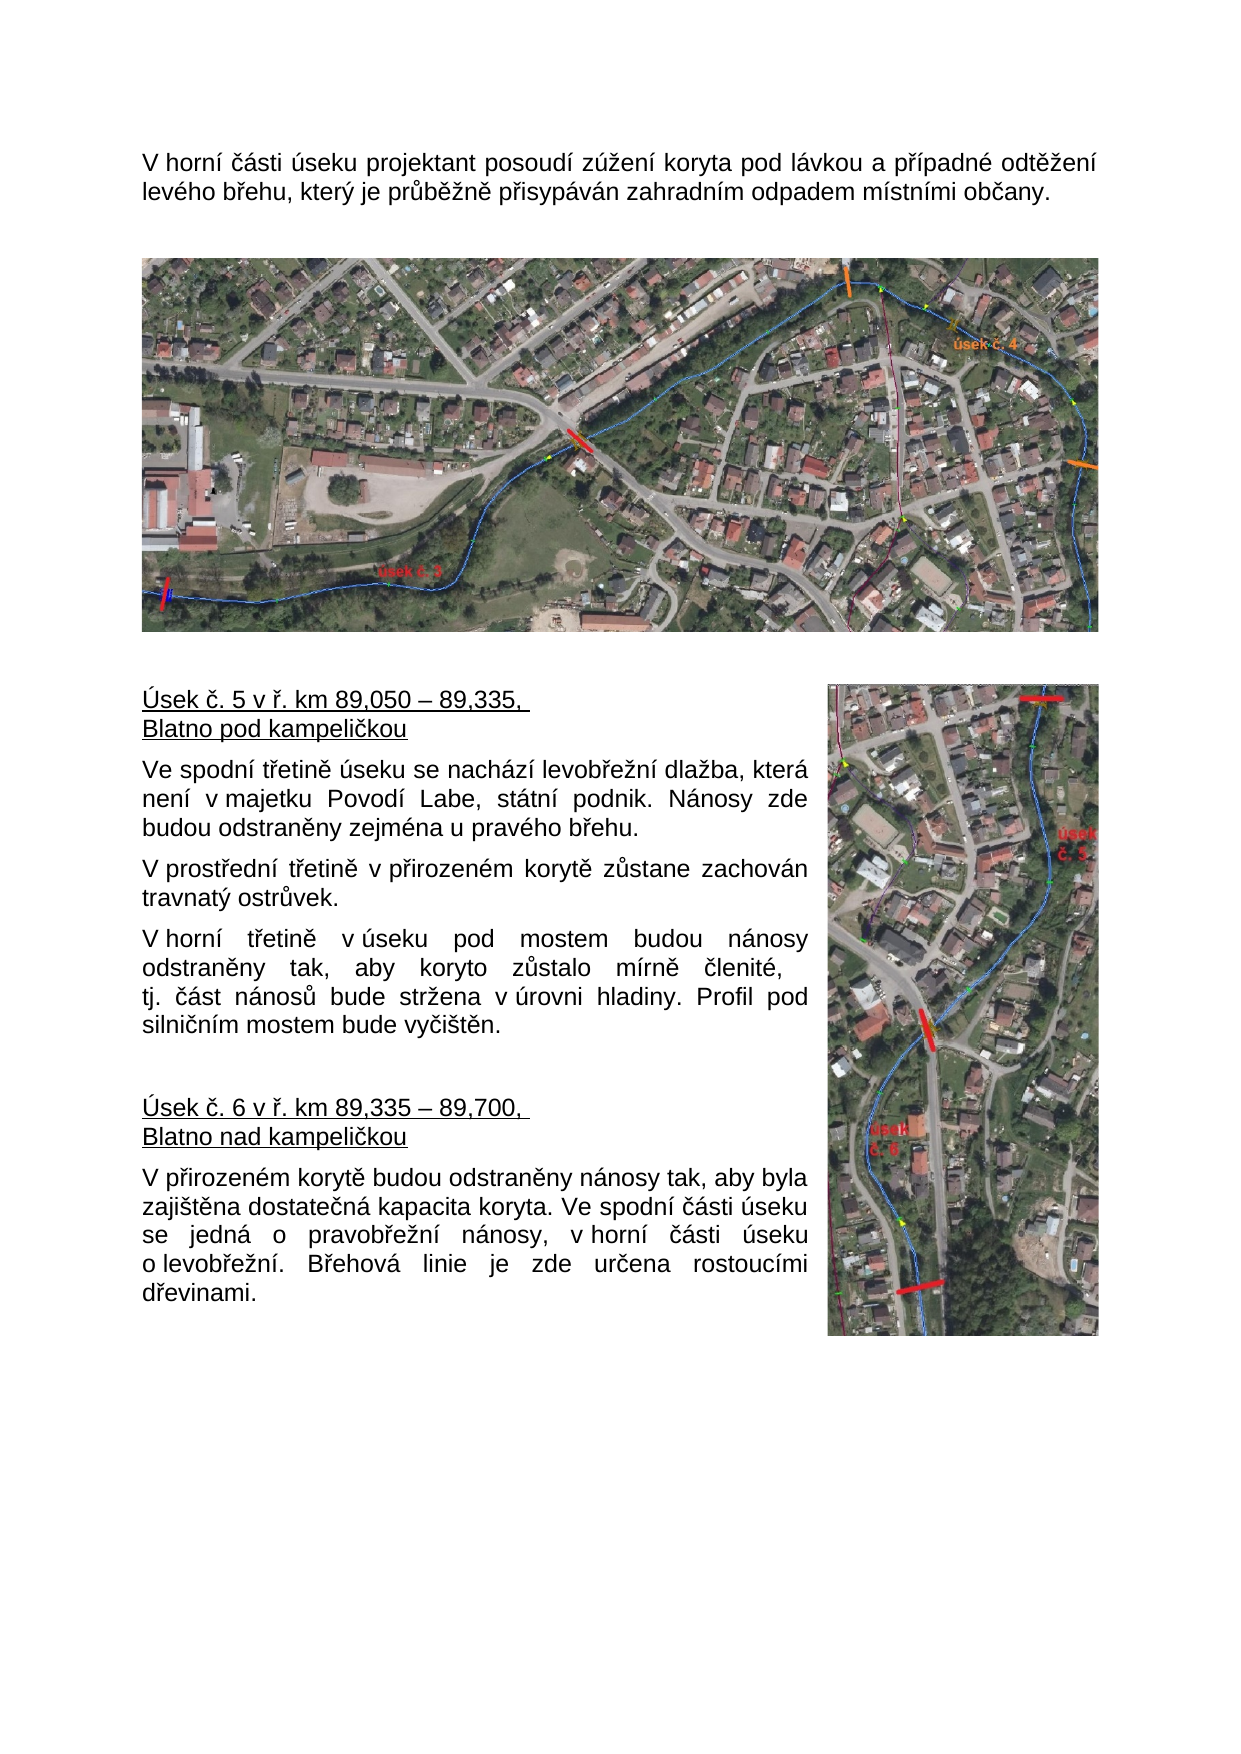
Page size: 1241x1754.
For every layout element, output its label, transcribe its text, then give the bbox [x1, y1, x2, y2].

text Úsek č. 5 v ř. km 89,050 – 89,335, Blatno pod kampeličkou [142, 686, 827, 743]
text V horní třetině v úseku pod mostem budou nánosy odstraněny tak, aby koryto zůstalo mírně členité, tj. část nánosů bude stržena v úrovni hladiny. Profil pod silničním mostem bude vyčištěn. [142, 924, 827, 1039]
text V prostřední třetině v přirozeném korytě zůstane zachován travnatý ostrůvek. [142, 854, 827, 912]
text Úsek č. 6 v ř. km 89,335 – 89,700, Blatno nad kampeličkou [142, 1093, 827, 1151]
picture [141, 258, 1099, 632]
text V přirozeném korytě budou odstraněny nánosy tak, aby byla zajištěna dostatečná kapacita koryta. Ve spodní části úseku se jedná o pravobřežní nánosy, v horní části úseku o levobřežní. Břehová linie je zde určena rostoucími dřevinami. [142, 1163, 827, 1307]
picture [827, 684, 1099, 1336]
text Ve spodní třetině úseku se nachází levobřežní dlažba, která není v majetku Povodí Labe, státní podnik. Nánosy zde budou odstraněny zejména u pravého břehu. [142, 756, 827, 842]
text V horní části úseku projektant posoudí zúžení koryta pod lávkou a případné odtěžení levého břehu, který je průběžně přisypáván zahradním odpadem místními občany. [142, 148, 1098, 205]
